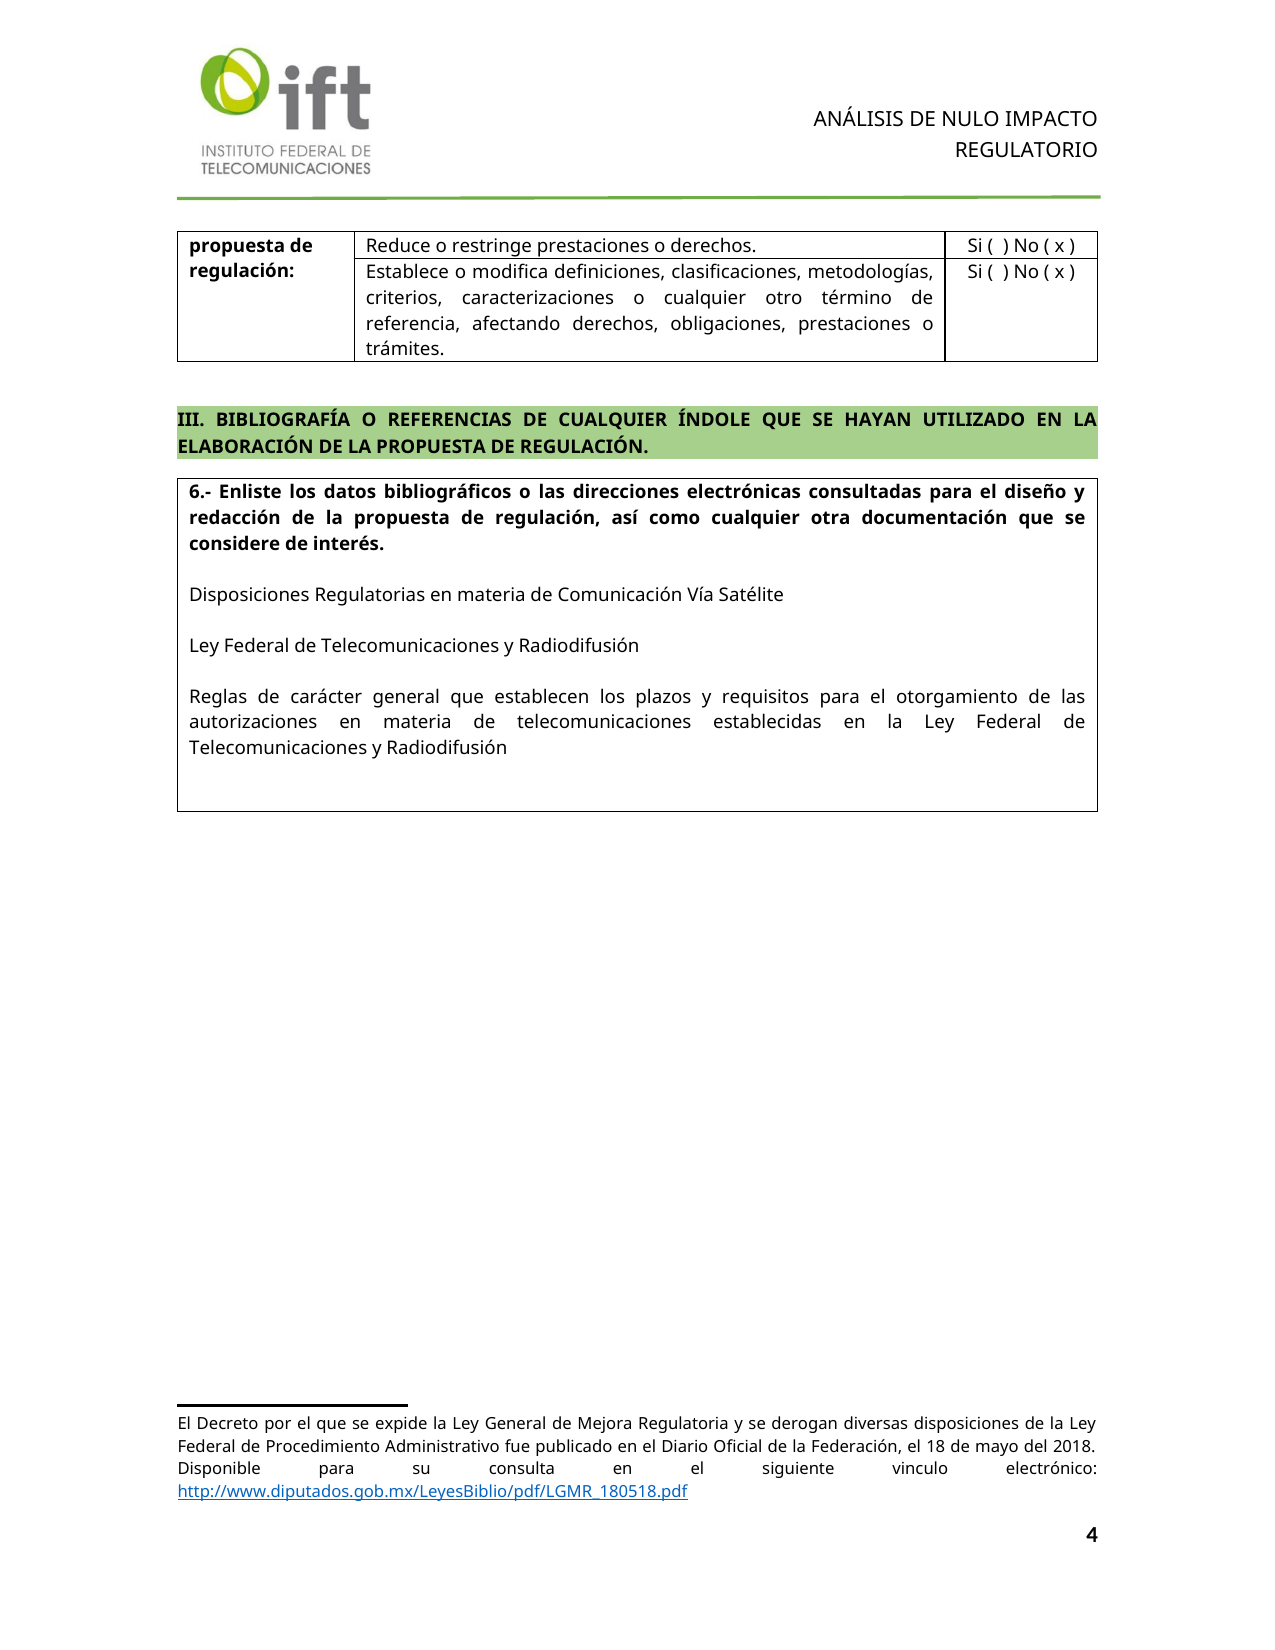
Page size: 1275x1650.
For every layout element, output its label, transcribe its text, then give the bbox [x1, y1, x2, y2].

table_cell Reduce o restringe prestaciones o derechos. [355, 232, 944, 258]
text III. BIBLIOGRAFÍA O REFERENCIAS DE CUALQUIER ÍNDOLE QUE SE HAYAN UTILIZADO EN LA ELABORACIÓN DE LA PROPUESTA DE REGULACIÓN. [177, 406, 1098, 459]
table_cell Si ( ) No ( x ) [946, 232, 1097, 258]
table_header 6.- Enliste los datos bibliográficos o las direcciones electrónicas consultadas para el diseño y redacción de la propuesta de regulación, así como cualquier otra documentación que se considere de interés. Disposiciones Regulatorias en materia de Comunicación Vía Satélite Ley Federal de Telecomunicaciones y Radiodifusión Reglas de carácter general que establecen los plazos y requisitos para el otorgamiento de las autorizaciones en materia de telecomunicaciones establecidas en la Ley Federal de Telecomunicaciones y Radiodifusión [178, 479, 1097, 811]
table_cell Si ( ) No ( x ) [946, 259, 1097, 361]
table_cell Establece o modifica definiciones, clasificaciones, metodologías, criterios, caracterizaciones o cualquier otro término de referencia, afectando derechos, obligaciones, prestaciones o trámites. [355, 259, 944, 361]
picture [177, 42, 401, 196]
